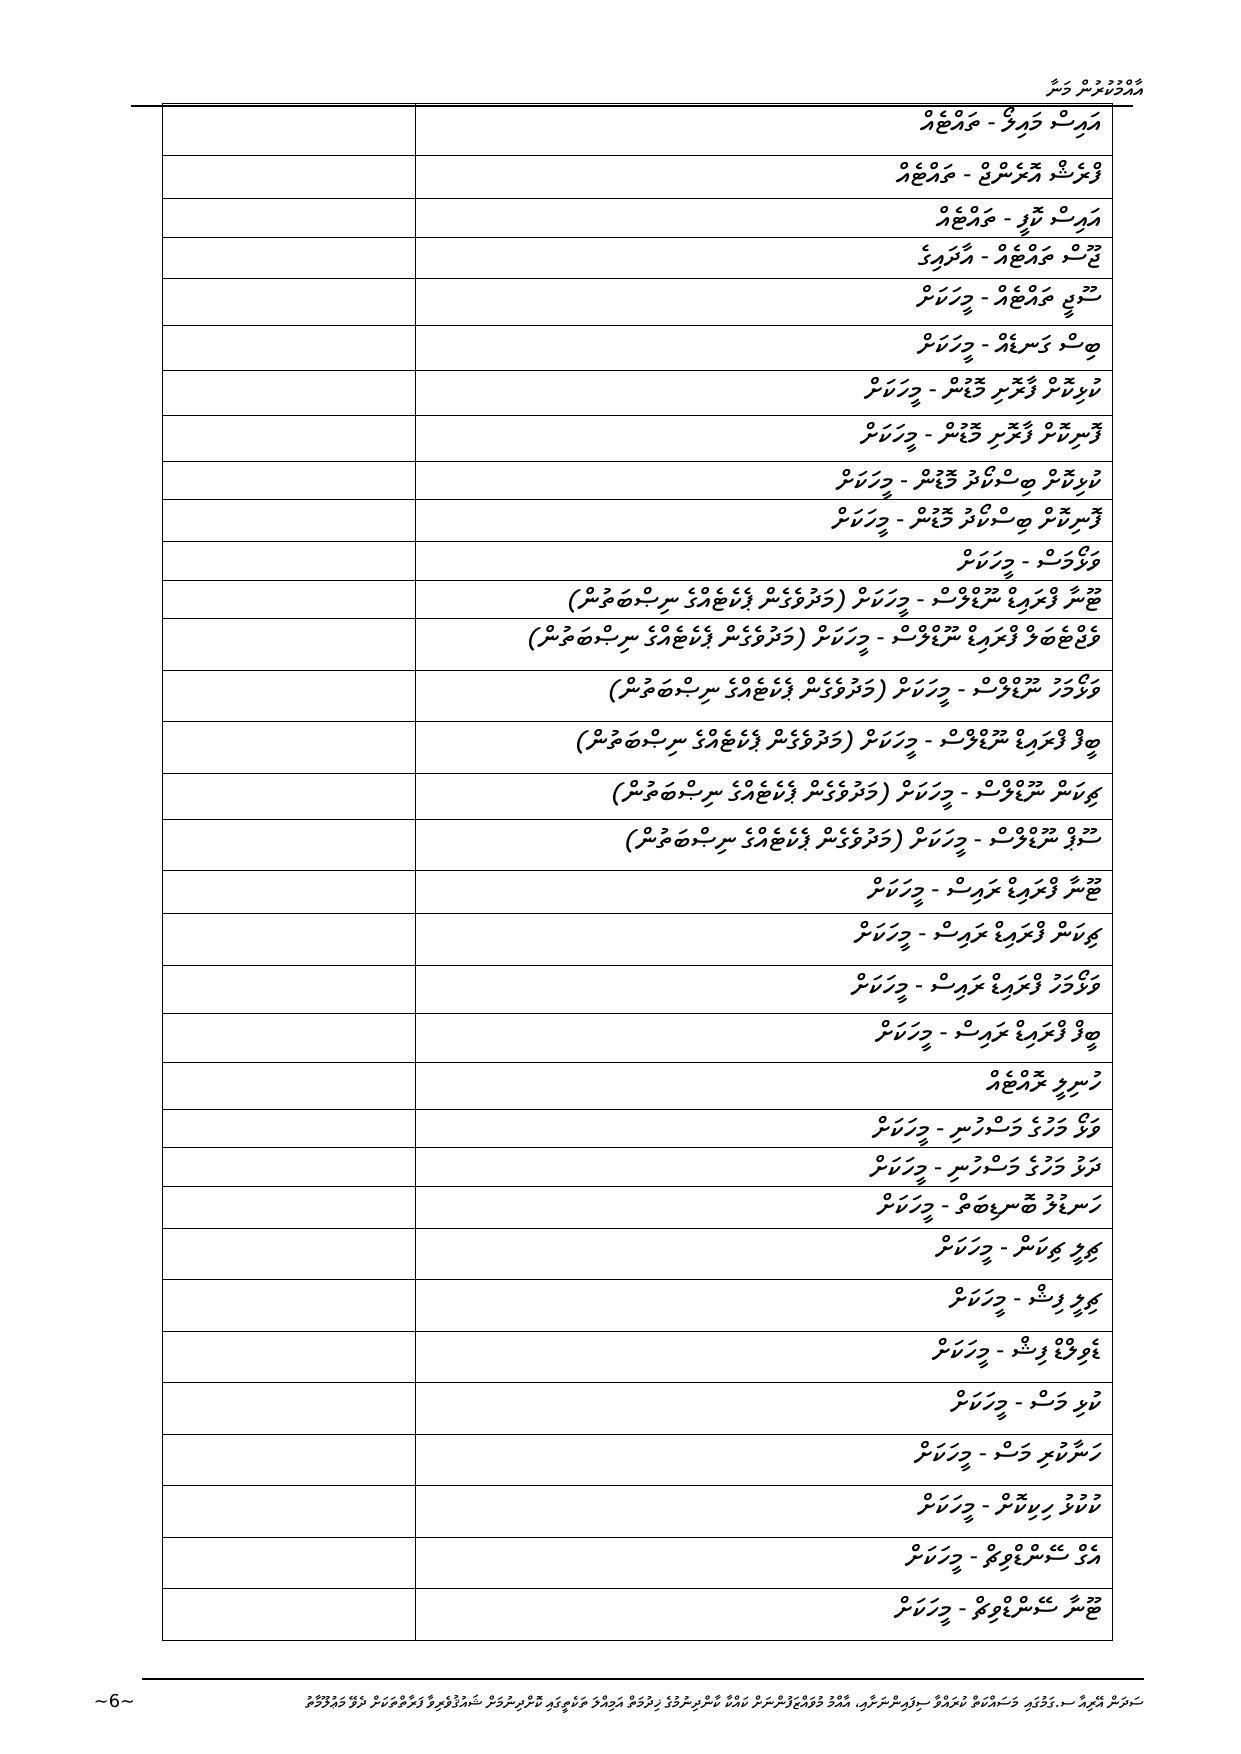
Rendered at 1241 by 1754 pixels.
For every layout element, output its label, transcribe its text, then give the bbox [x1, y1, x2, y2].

table_cell ސޫޖީ ތައްޓެއް - މީހަކަށް [416, 279, 1112, 325]
table_cell ސޫޕް ނޫޑްލްސް - މީހަކަށް (މަދުވެގެން ޕެކެޓެއްގެ ނިޞްބަތުން) [416, 820, 1112, 869]
table_cell [163, 1435, 415, 1485]
table_cell ކުޅި މަސް - މީހަކަށް [416, 1383, 1112, 1434]
table_cell [163, 1187, 415, 1227]
table_cell [163, 1229, 415, 1279]
table_cell ފްރެޝް އޮރެންޖް - ތައްޓެއް [416, 156, 1112, 198]
table_cell ހަނާކުރި މަސް - މީހަކަށް [416, 1435, 1112, 1485]
table_cell [163, 871, 415, 913]
table_cell ވަޅޯމަސް - މީހަކަށް [416, 542, 1112, 579]
table_cell ކުޅިކޮށް ބިސްކޯދު މޮޑުން - މީހަކަށް [416, 462, 1112, 499]
table_cell [163, 326, 415, 370]
table_cell [163, 1280, 415, 1331]
table_cell ޗިކަން ނޫޑްލްސް - މީހަކަށް (މަދުވެގެން ޕެކެޓެއްގެ ނިޞްބަތުން) [416, 774, 1112, 819]
table_cell ޗިލީ ޗިކަން - މީހަކަށް [416, 1229, 1112, 1279]
table_cell ފޮނިކޮށް ފާރޮށި މޮޑުން - މީހަކަށް [416, 416, 1112, 461]
table_cell [163, 581, 415, 618]
table_cell ވަޅޯ މަހުގެ މަސްހުނި - މީހަކަށް [416, 1110, 1112, 1147]
table_cell [163, 966, 415, 1013]
table_cell [163, 462, 415, 499]
table_cell ކުޅިކޮށް ފާރޮށި މޮޑުން - މީހަކަށް [416, 371, 1112, 414]
table_cell ވެޖްޓެބަލް ފްރައިޑް ނޫޑްލްސް - މީހަކަށް (މަދުވެގެން ޕެކެޓެއްގެ ނިޞްބަތުން) [416, 619, 1112, 669]
table_cell އައިސް މައިލޯ - ތައްޓެއް [416, 104, 1112, 154]
table_cell ކުކުޅު ހިކިކޮށް - މީހަކަށް [416, 1486, 1112, 1537]
table_cell ހަނޑުލު ބޮނޑިބަތް - މީހަކަށް [416, 1187, 1112, 1227]
table_cell ޗިލީ ފިޝް - މީހަކަށް [416, 1280, 1112, 1331]
table_cell [163, 416, 415, 461]
table_cell ޗިކަން ފްރައިޑް ރައިސް - މީހަކަށް [416, 914, 1112, 965]
table_cell [163, 279, 415, 325]
table_cell [163, 619, 415, 669]
table_cell ޑެވިލްޑް ފިޝް - މީހަކަށް [416, 1332, 1112, 1382]
table_cell [163, 1014, 415, 1062]
table_cell [163, 238, 415, 278]
table_cell ބީފް ފްރައިޑް ނޫޑްލްސް - މީހަކަށް (މަދުވެގެން ޕެކެޓެއްގެ ނިޞްބަތުން) [416, 722, 1112, 773]
table_cell ފޮނިކޮށް ބިސްކޯދު މޮޑުން - މީހަކަށް [416, 500, 1112, 541]
table_cell [163, 1110, 415, 1147]
table_cell [163, 104, 415, 154]
table_cell [163, 1383, 415, 1434]
table_cell ދަޅު މަހުގެ މަސްހުނި - މީހަކަށް [416, 1148, 1112, 1186]
table_cell ހުނިލީ ރޮއްޓެއް [416, 1063, 1112, 1109]
table_cell [163, 1332, 415, 1382]
table_cell [163, 1063, 415, 1109]
table_cell އައިސް ކޮފީ - ތައްޓެއް [416, 199, 1112, 237]
table_cell [163, 820, 415, 869]
table_cell ބިސް ގަނޑެއް - މީހަކަށް [416, 326, 1112, 370]
table_cell [163, 1148, 415, 1186]
table_cell [163, 774, 415, 819]
table_cell ވަޅޯމަހު ފްރައިޑް ރައިސް - މީހަކަށް [416, 966, 1112, 1013]
table_cell ބީފް ފްރައިޑް ރައިސް - މީހަކަށް [416, 1014, 1112, 1062]
table_cell ޓޫނާ ފްރައިޑް ނޫޑްލްސް - މީހަކަށް (މަދުވެގެން ޕެކެޓެއްގެ ނިޞްބަތުން) [416, 581, 1112, 618]
table_cell [163, 722, 415, 773]
table_cell ޓޫނާ ސޭންޑްވިޗް - މީހަކަށް [416, 1589, 1112, 1640]
table_cell [163, 156, 415, 198]
table_cell [163, 542, 415, 579]
table_cell [163, 199, 415, 237]
table_cell [163, 500, 415, 541]
table_cell [163, 1486, 415, 1537]
table_cell [163, 671, 415, 721]
table_cell އެގް ސޭންޑްވިޗް - މީހަކަށް [416, 1538, 1112, 1588]
table_cell [163, 371, 415, 414]
table_cell ވަޅޯމަހު ނޫޑްލްސް - މީހަކަށް (މަދުވެގެން ޕެކެޓެއްގެ ނިޞްބަތުން) [416, 671, 1112, 721]
table_cell [163, 1589, 415, 1640]
table_cell [163, 914, 415, 965]
table_cell ޓޫނާ ފްރައިޑް ރައިސް - މީހަކަށް [416, 871, 1112, 913]
table_cell [163, 1538, 415, 1588]
table_cell ޖޫސް ތައްޓެއް - އާދައިގެ [416, 238, 1112, 278]
